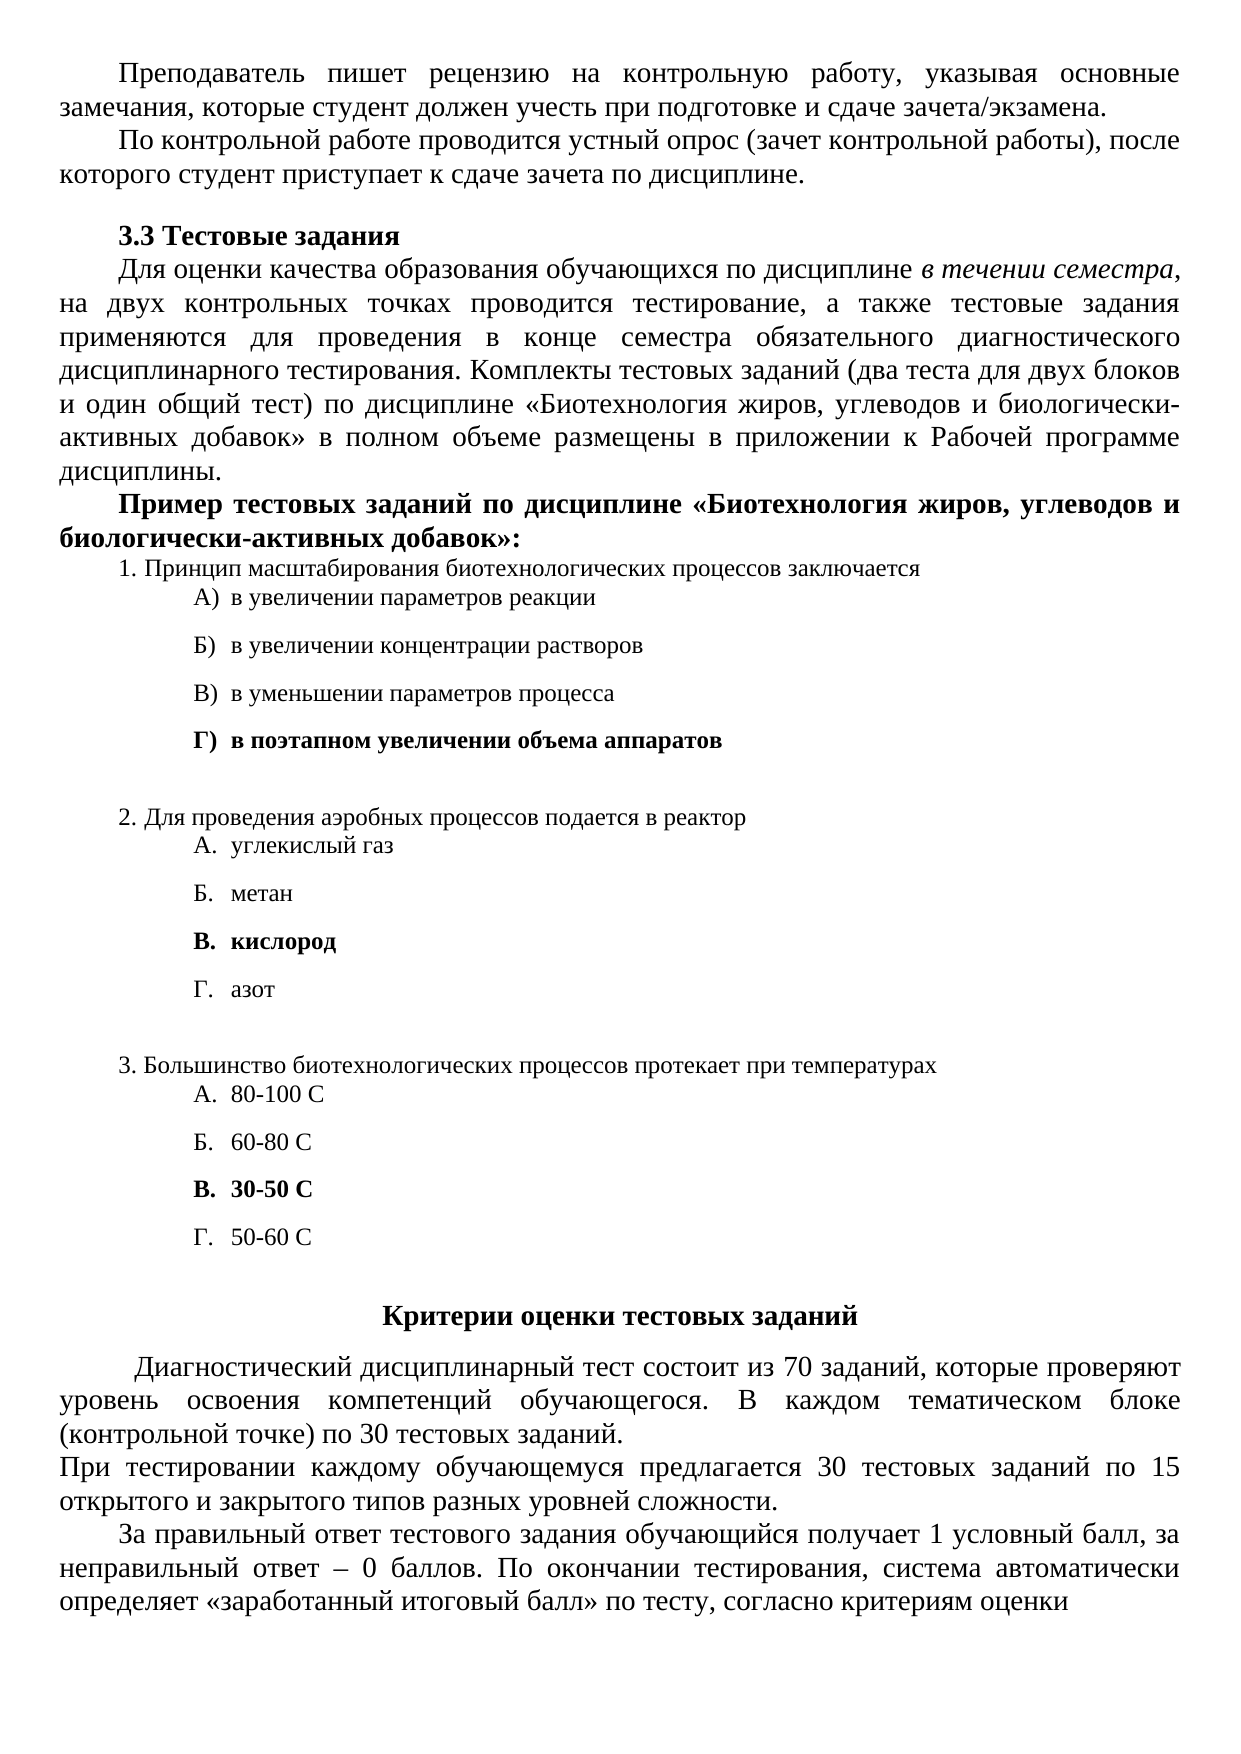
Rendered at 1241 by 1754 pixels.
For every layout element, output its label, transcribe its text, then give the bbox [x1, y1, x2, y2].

list в увеличении параметров реакции [193, 582, 1181, 611]
list метан [193, 878, 1181, 907]
text Преподаватель пишет рецензию на контрольную работу, указывая основные замечания, которые студент должен учесть при подготовке и сдаче зачета/экзамена. [59, 55, 1181, 122]
text 1. Принцип масштабирования биотехнологических процессов заключается [59, 553, 1181, 582]
text За правильный ответ тестового задания обучающийся получает 1 условный балл, за неправильный ответ – 0 баллов. По окончании тестирования, система автоматически определяет «заработанный итоговый балл» по тесту, согласно критериям оценки [59, 1516, 1181, 1617]
text Пример тестовых заданий по дисциплине «Биотехнология жиров, углеводов и биологически-активных добавок»: [59, 486, 1181, 553]
list в уменьшении параметров процесса [193, 678, 1181, 706]
list 80-100 С [193, 1079, 1181, 1108]
list 60-80 С [193, 1127, 1181, 1155]
text 3. Большинство биотехнологических процессов протекает при температурах [59, 1050, 1181, 1079]
text Диагностический дисциплинарный тест состоит из 70 заданий, которые проверяют уровень освоения компетенций обучающегося. В каждом тематическом блоке (контрольной точке) по 30 тестовых заданий. [59, 1349, 1181, 1449]
list в поэтапном увеличении объема аппаратов [193, 725, 1181, 754]
list 50-60 С [193, 1222, 1181, 1251]
text Для оценки качества образования обучающихся по дисциплине в течении семестра, на двух контрольных точках проводится тестирование, а также тестовые задания применяются для проведения в конце семестра обязательного диагностического дисциплинарного тестирования. Комплекты тестовых заданий (два теста для двух блоков и один общий тест) по дисциплине «Биотехнология жиров, углеводов и биологически-активных добавок» в полном объеме размещены в приложении к Рабочей программе дисциплины. [59, 252, 1181, 486]
text Критерии оценки тестовых заданий [59, 1298, 1181, 1332]
text По контрольной работе проводится устный опрос (зачет контрольной работы), после которого студент приступает к сдаче зачета по дисциплине. [59, 122, 1181, 189]
text 2. Для проведения аэробных процессов подается в реактор [59, 802, 1181, 831]
list азот [193, 974, 1181, 1002]
list кислород [193, 926, 1181, 955]
text 3.3 Тестовые задания [59, 218, 1181, 252]
list в увеличении концентрации растворов [193, 630, 1181, 659]
text При тестировании каждому обучающемуся предлагается 30 тестовых заданий по 15 открытого и закрытого типов разных уровней сложности. [59, 1449, 1181, 1516]
list 30-50 С [193, 1174, 1181, 1203]
list углекислый газ [193, 831, 1181, 859]
